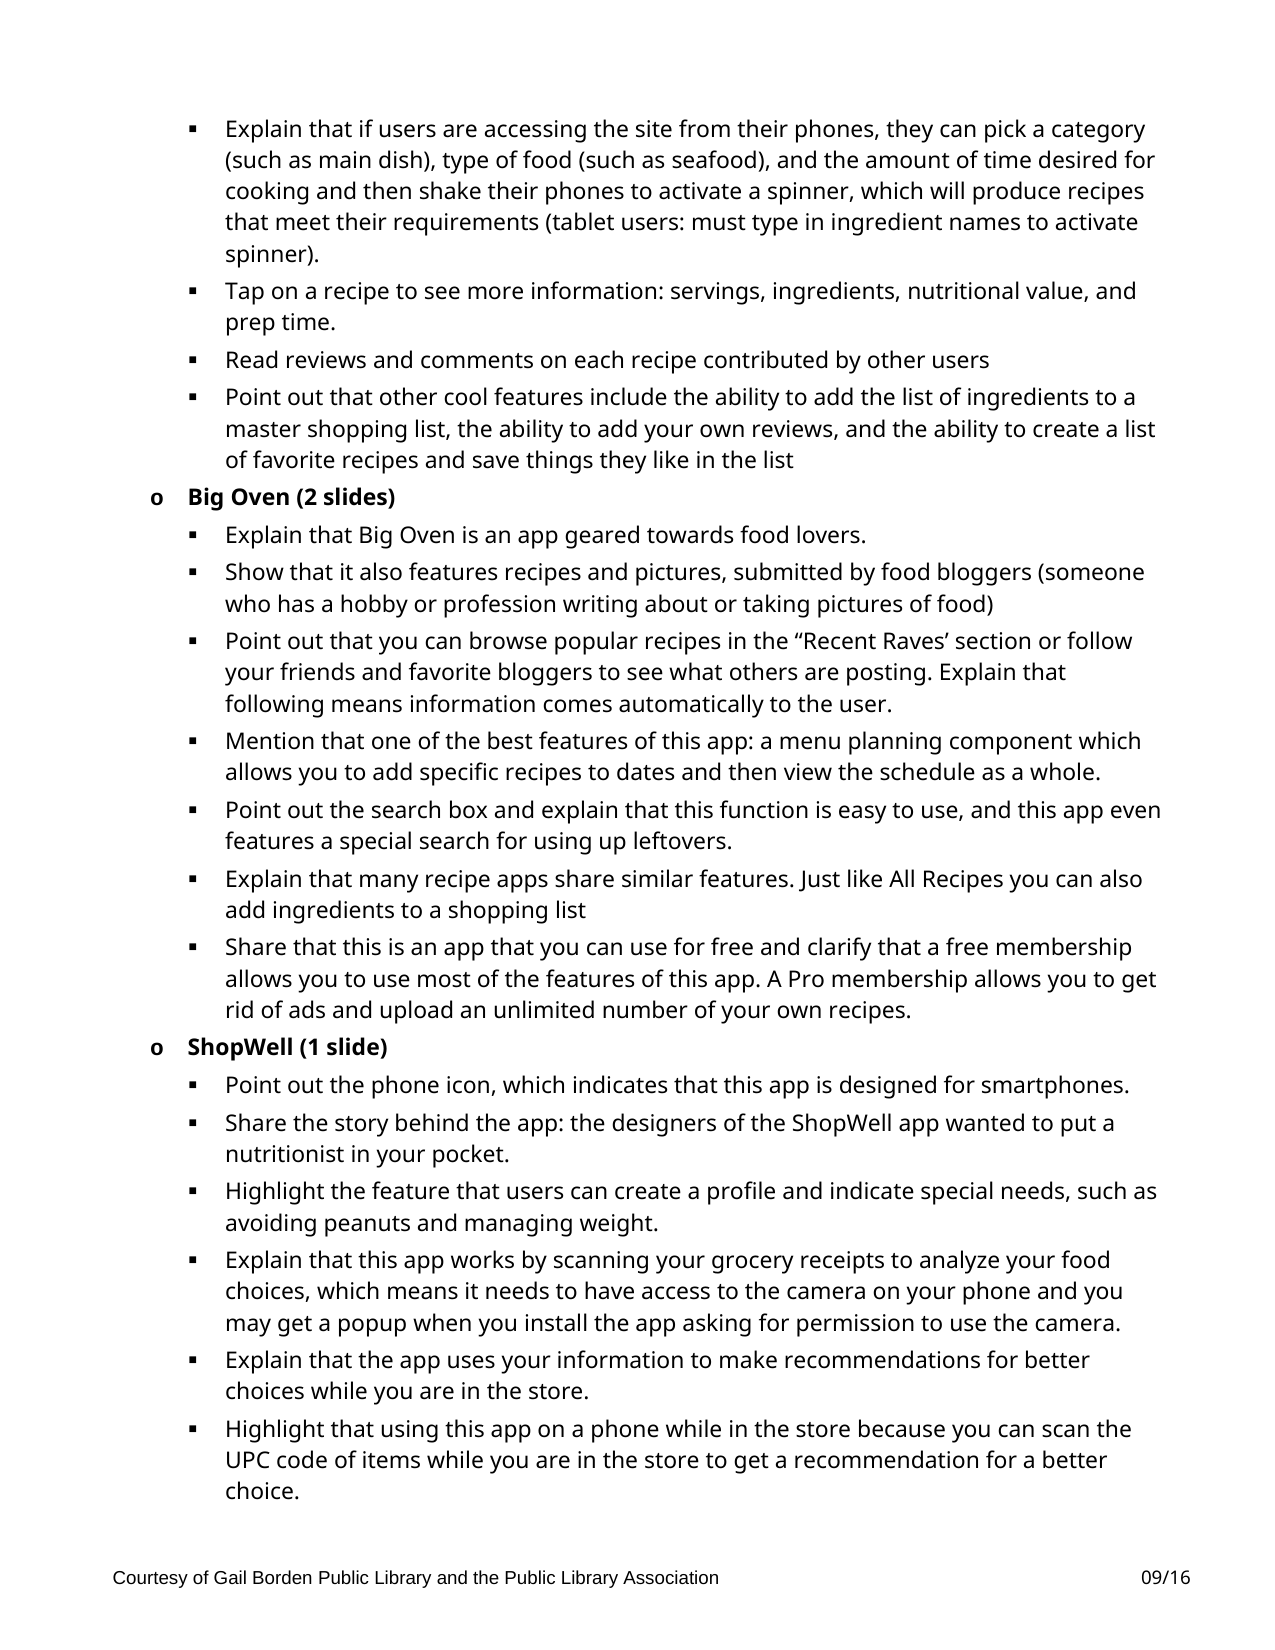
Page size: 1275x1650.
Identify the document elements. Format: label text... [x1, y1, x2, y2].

list Explain that this app works by scanning your grocery receipts to analyze your food choices, which means it needs to have access to the camera on your phone and you may get a popup when you install the app asking for permission to use the camera. [187, 1244, 1162, 1338]
list Mention that one of the best features of this app: a menu planning component which allows you to add specific recipes to dates and then view the schedule as a whole. [187, 725, 1162, 788]
list Share the story behind the app: the designers of the ShopWell app wanted to put a nutritionist in your pocket. [187, 1106, 1162, 1169]
list Explain that many recipe apps share similar features. Just like All Recipes you can also add ingredients to a shopping list [187, 863, 1162, 925]
list Point out the phone icon, which indicates that this app is designed for smartphones. [187, 1069, 1162, 1100]
list Share that this is an app that you can use for free and clarify that a free membership allows you to use most of the features of this app. A Pro membership allows you to get rid of ads and upload an unlimited number of your own recipes. [187, 931, 1162, 1025]
list Explain that the app uses your information to make recommendations for better choices while you are in the store. [187, 1344, 1162, 1406]
list Read reviews and comments on each recipe contributed by other users [187, 344, 1162, 375]
list Big Oven (2 slides) [150, 481, 1162, 513]
list ShopWell (1 slide) [150, 1031, 1162, 1063]
list Explain that if users are accessing the site from their phones, they can pick a category (such as main dish), type of food (such as seafood), and the amount of time desired for cooking and then shake their phones to activate a spinner, which will produce recipes that meet their requirements (tablet users: must type in ingredient names to activate spinner). [187, 112, 1162, 269]
list Point out that you can browse popular recipes in the “Recent Raves’ section or follow your friends and favorite bloggers to see what others are posting. Explain that following means information comes automatically to the user. [187, 625, 1162, 719]
list Point out that other cool features include the ability to add the list of ingredients to a master shopping list, the ability to add your own reviews, and the ability to create a list of favorite recipes and save things they like in the list [187, 381, 1162, 475]
list Point out the search box and explain that this function is easy to use, and this app even features a special search for using up leftovers. [187, 794, 1162, 856]
list Explain that Big Oven is an app geared towards food lovers. [187, 519, 1162, 550]
list Highlight the feature that users can create a profile and indicate special needs, such as avoiding peanuts and managing weight. [187, 1175, 1162, 1238]
list Tap on a recipe to see more information: servings, ingredients, nutritional value, and prep time. [187, 275, 1162, 337]
list Show that it also features recipes and pictures, submitted by food bloggers (someone who has a hobby or profession writing about or taking pictures of food) [187, 556, 1162, 619]
list Highlight that using this app on a phone while in the store because you can scan the UPC code of items while you are in the store to get a recommendation for a better choice. [187, 1413, 1162, 1506]
